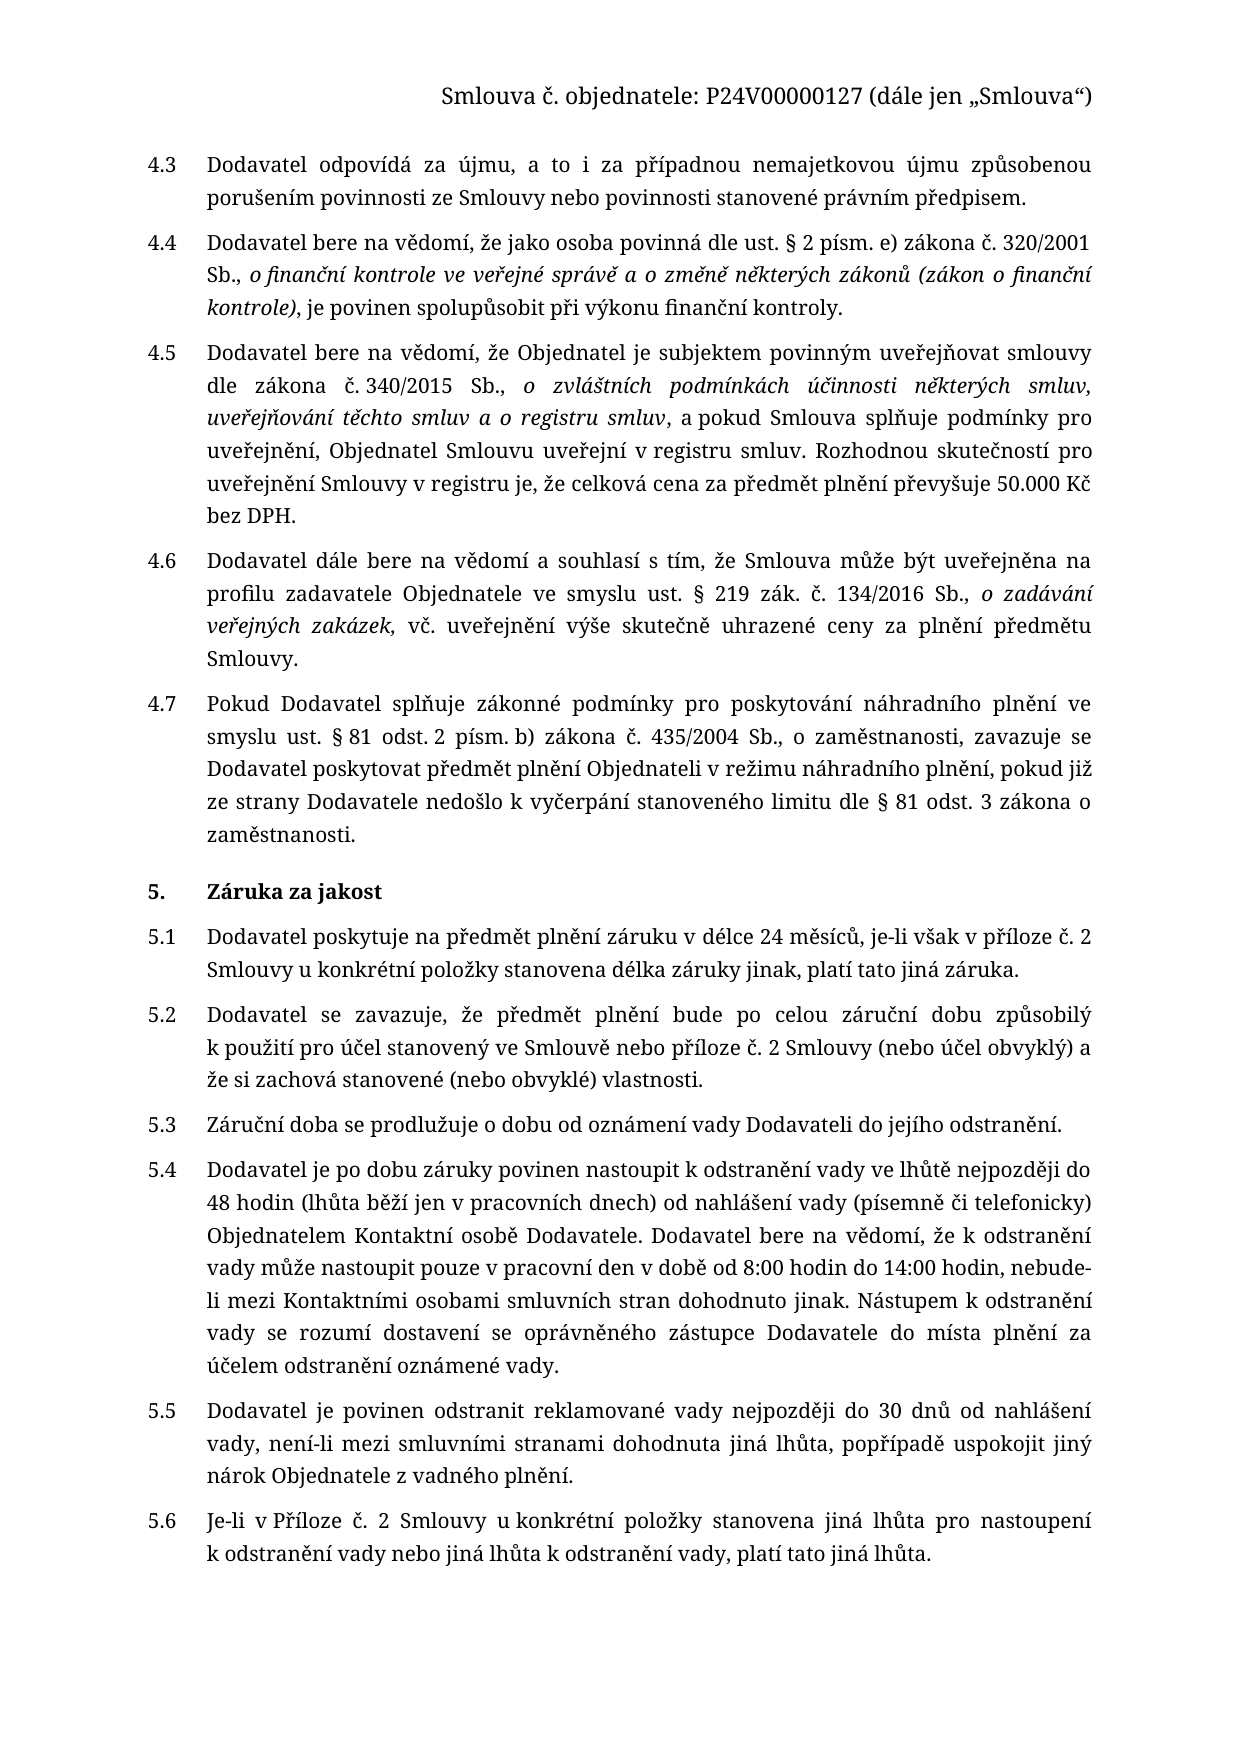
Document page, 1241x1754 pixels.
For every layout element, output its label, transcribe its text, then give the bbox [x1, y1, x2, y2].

list Záruka za jakost [148, 877, 1093, 906]
list Dodavatel dále bere na vědomí a souhlasí s tím, že Smlouva může být uveřejněna na profilu zadavatele Objednatele ve smyslu ust. § 219 zák. č. 134/2016 Sb., o zadávání veřejných zakázek, vč. uveřejnění výše skutečně uhrazené ceny za plnění předmětu Smlouvy. [148, 546, 1093, 673]
list Dodavatel odpovídá za újmu, a to i za případnou nemajetkovou újmu způsobenou porušením povinnosti ze Smlouvy nebo povinnosti stanovené právním předpisem. [148, 150, 1093, 211]
list Dodavatel je po dobu záruky povinen nastoupit k odstranění vady ve lhůtě nejpozději do 48 hodin (lhůta běží jen v pracovních dnech) od nahlášení vady (písemně či telefonicky) Objednatelem Kontaktní osobě Dodavatele. Dodavatel bere na vědomí, že k odstranění vady může nastoupit pouze v pracovní den v době od 8:00 hodin do 14:00 hodin, nebude-li mezi Kontaktními osobami smluvních stran dohodnuto jinak. Nástupem k odstranění vady se rozumí dostavení se oprávněného zástupce Dodavatele do místa plnění za účelem odstranění oznámené vady. [148, 1156, 1093, 1379]
list Dodavatel je povinen odstranit reklamované vady nejpozději do 30 dnů od nahlášení vady, není-li mezi smluvními stranami dohodnuta jiná lhůta, popřípadě uspokojit jiný nárok Objednatele z vadného plnění. [148, 1396, 1093, 1490]
list Pokud Dodavatel splňuje zákonné podmínky pro poskytování náhradního plnění ve smyslu ust. § 81 odst. 2 písm. b) zákona č. 435/2004 Sb., o zaměstnanosti, zavazuje se Dodavatel poskytovat předmět plnění Objednateli v režimu náhradního plnění, pokud již ze strany Dodavatele nedošlo k vyčerpání stanoveného limitu dle § 81 odst. 3 zákona o zaměstnanosti. [148, 689, 1093, 848]
list Je-li v Příloze č. 2 Smlouvy u konkrétní položky stanovena jiná lhůta pro nastoupení k odstranění vady nebo jiná lhůta k odstranění vady, platí tato jiná lhůta. [148, 1507, 1093, 1568]
list Dodavatel bere na vědomí, že Objednatel je subjektem povinným uveřejňovat smlouvy dle zákona č. 340/2015 Sb., o zvláštních podmínkách účinnosti některých smluv, uveřejňování těchto smluv a o registru smluv, a pokud Smlouva splňuje podmínky pro uveřejnění, Objednatel Smlouvu uveřejní v registru smluv. Rozhodnou skutečností pro uveřejnění Smlouvy v registru je, že celková cena za předmět plnění převyšuje 50.000 Kč bez DPH. [148, 338, 1093, 530]
list Dodavatel bere na vědomí, že jako osoba povinná dle ust. § 2 písm. e) zákona č. 320/2001 Sb., o finanční kontrole ve veřejné správě a o změně některých zákonů (zákon o finanční kontrole), je povinen spolupůsobit při výkonu finanční kontroly. [148, 228, 1093, 322]
list Dodavatel se zavazuje, že předmět plnění bude po celou záruční dobu způsobilý k použití pro účel stanovený ve Smlouvě nebo příloze č. 2 Smlouvy (nebo účel obvyklý) a že si zachová stanovené (nebo obvyklé) vlastnosti. [148, 1000, 1093, 1094]
list Záruční doba se prodlužuje o dobu od oznámení vady Dodavateli do jejího odstranění. [148, 1110, 1093, 1139]
list Dodavatel poskytuje na předmět plnění záruku v délce 24 měsíců, je-li však v příloze č. 2 Smlouvy u konkrétní položky stanovena délka záruky jinak, platí tato jiná záruka. [148, 922, 1093, 983]
